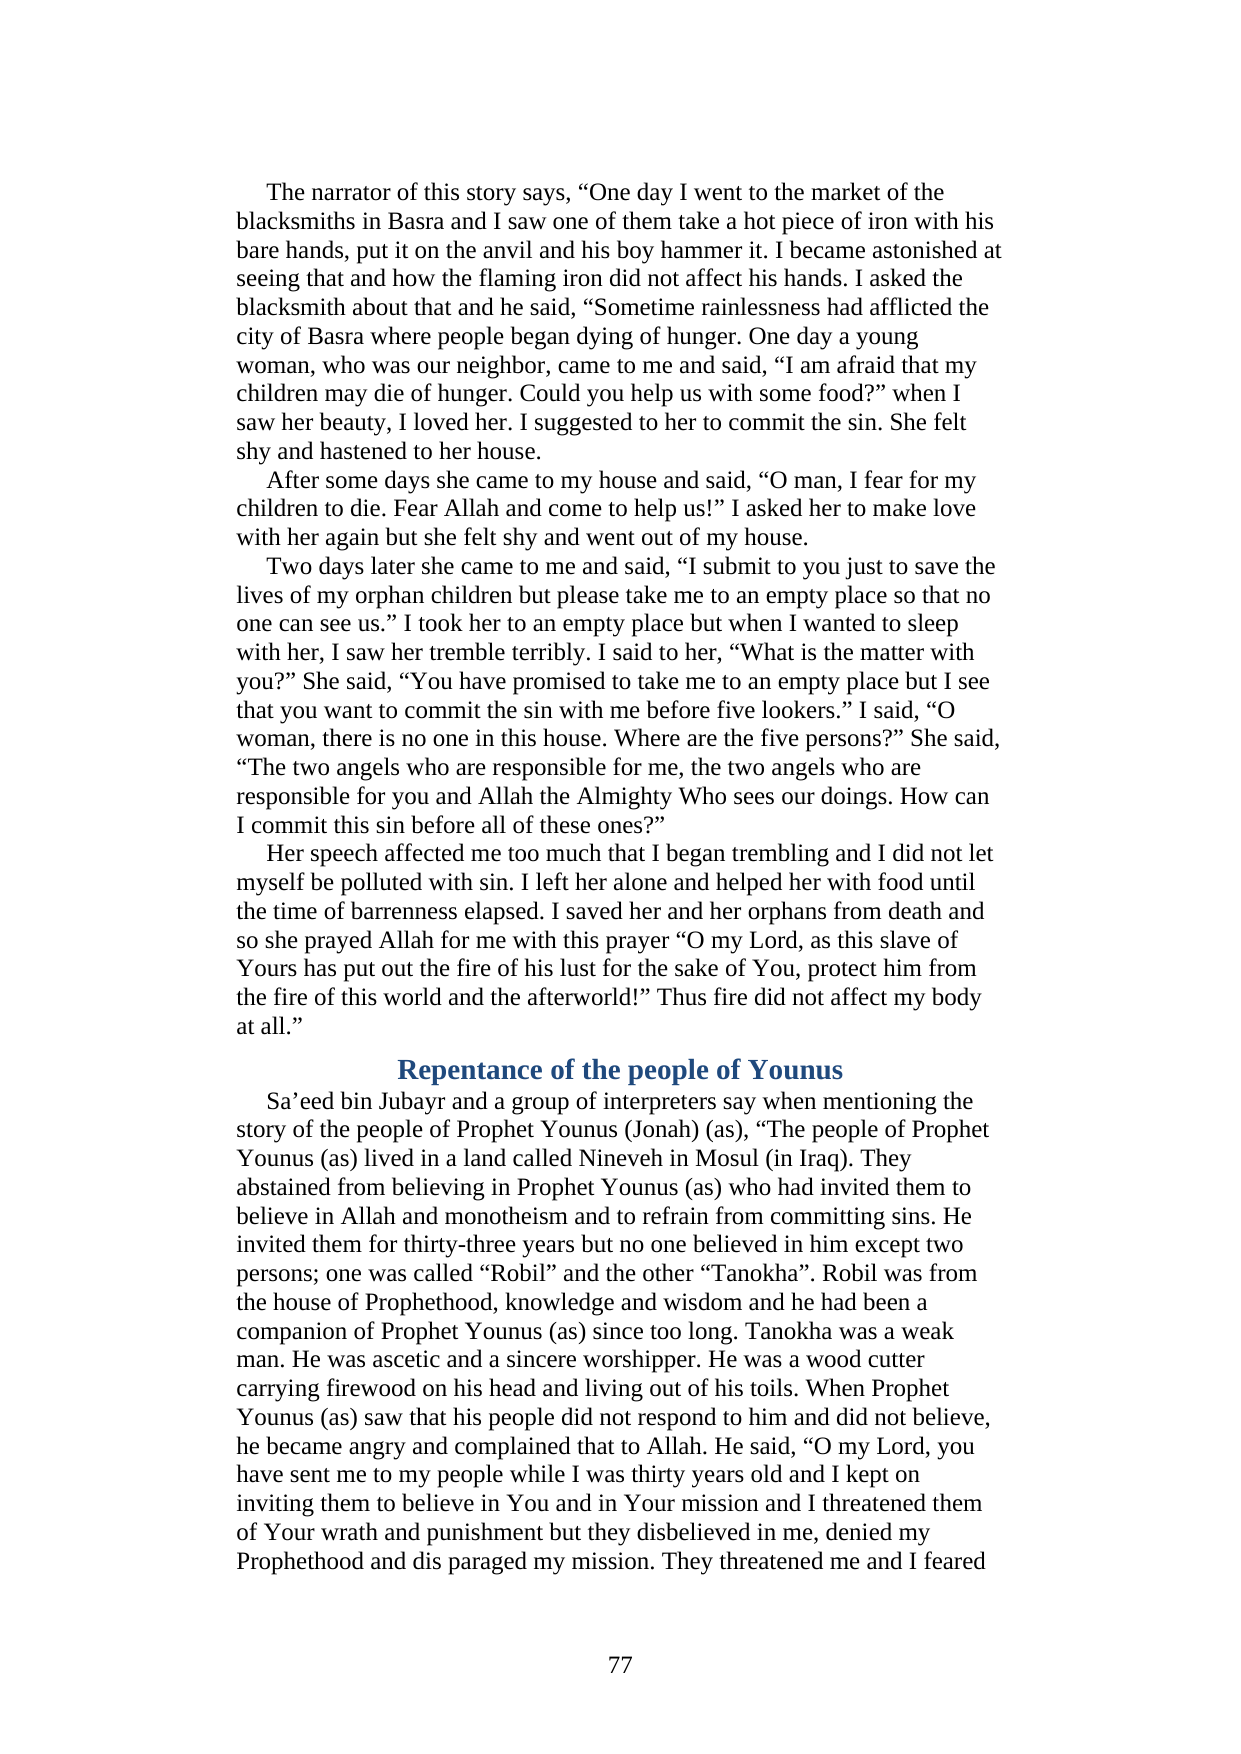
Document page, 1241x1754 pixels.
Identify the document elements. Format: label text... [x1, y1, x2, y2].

subtitle Repentance of the people of Younus [236, 1052, 1004, 1086]
text Two days later she came to me and said, “I submit to you just to save the lives of my orphan children but please take me to an empty place so that no one can see us.” I took her to an empty place but when I wanted to sleep with her, I saw her tremble terribly. I said to her, “What is the matter with you?” She said, “You have promised to take me to an empty place but I see that you want to commit the sin with me before five lookers.” I said, “O woman, there is no one in this house. Where are the five persons?” She said, “The two angels who are responsible for me, the two angels who are responsible for you and Allah the Almighty Who sees our doings. How can I commit this sin before all of these ones?” [236, 551, 1004, 838]
text Her speech affected me too much that I began trembling and I did not let myself be polluted with sin. I left her alone and helped her with food until the time of barrenness elapsed. I saved her and her orphans from death and so she prayed Allah for me with this prayer “O my Lord, as this slave of Yours has put out the fire of his lust for the sake of You, protect him from the fire of this world and the afterworld!” Thus fire did not affect my body at all.” [236, 838, 1004, 1040]
text After some days she came to my house and said, “O man, I fear for my children to die. Fear Allah and come to help us!” I asked her to make love with her again but she felt shy and went out of my house. [236, 465, 1004, 551]
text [236, 1086, 1004, 1574]
text The narrator of this story says, “One day I went to the market of the blacksmiths in Basra and I saw one of them take a hot piece of iron with his bare hands, put it on the anvil and his boy hammer it. I became astonished at seeing that and how the flaming iron did not affect his hands. I asked the blacksmith about that and he said, “Sometime rainlessness had afflicted the city of Basra where people began dying of hunger. One day a young woman, who was our neighbor, came to me and said, “I am afraid that my children may die of hunger. Could you help us with some food?” when I saw her beauty, I loved her. I suggested to her to commit the sin. She felt shy and hastened to her house. [236, 177, 1004, 465]
